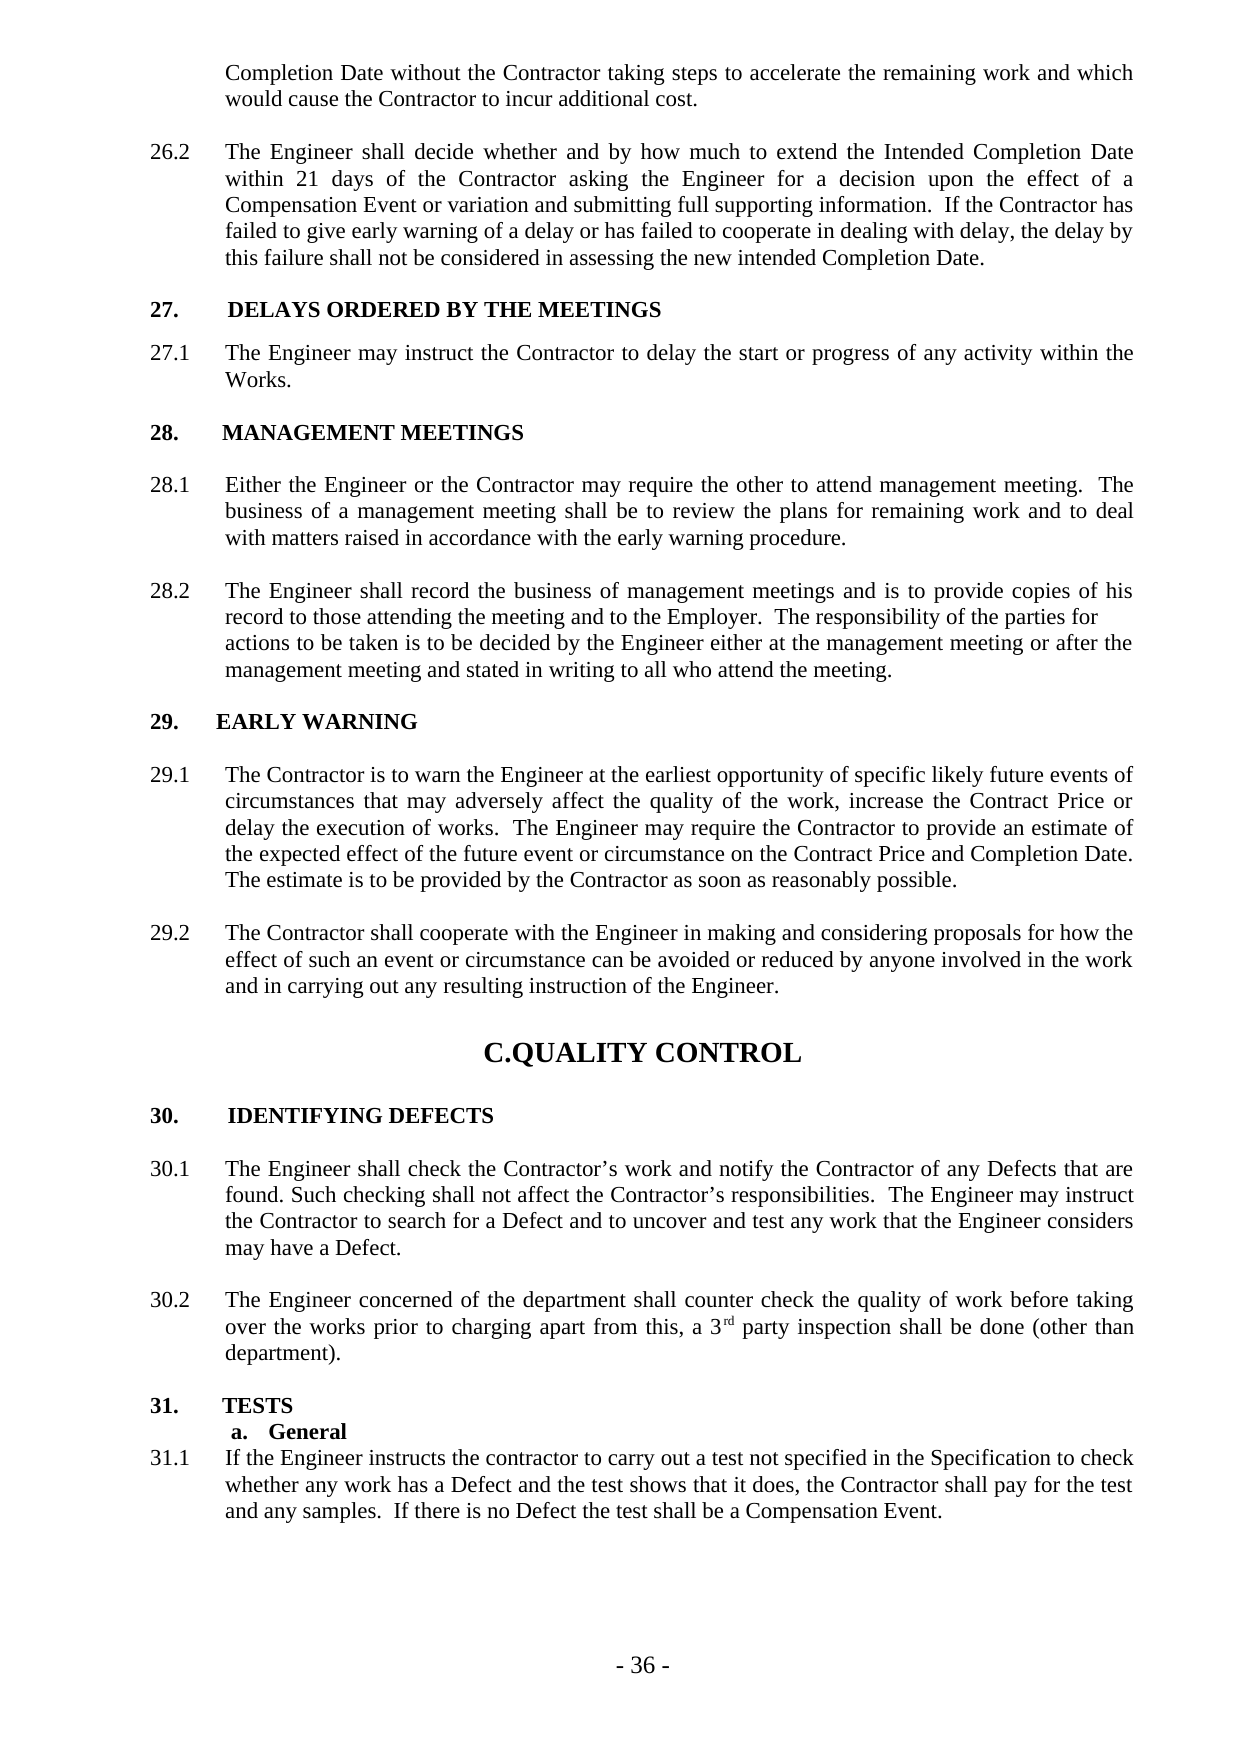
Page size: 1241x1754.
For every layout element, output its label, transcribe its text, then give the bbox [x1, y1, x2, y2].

list The Engineer shall decide whether and by how much to extend the Intended Completion Date within 21 days of the Contractor asking the Engineer for a decision upon the effect of a Compensation Event or variation and submitting full supporting information. If the Contractor has failed to give early warning of a delay or has failed to cooperate in dealing with delay, the delay by this failure shall not be considered in assessing the new intended Completion Date. [150, 138, 1135, 270]
text actions to be taken is to be decided by the Engineer either at the management meeting or after the management meeting and stated in writing to all who attend the meeting. [225, 629, 1135, 682]
list DELAYS ORDERED BY THE MEETINGS [150, 296, 1135, 323]
list The Engineer concerned of the department shall counter check the quality of work before taking over the works prior to charging apart from this, a 3rd party inspection shall be done (other than department). [150, 1286, 1135, 1365]
list TESTS [150, 1392, 1135, 1418]
list General [231, 1418, 1135, 1444]
list The Contractor shall cooperate with the Engineer in making and considering proposals for how the effect of such an event or circumstance can be avoided or reduced by anyone involved in the work and in carrying out any resulting instruction of the Engineer. [150, 919, 1135, 998]
list IDENTIFYING DEFECTS [150, 1102, 1135, 1128]
list The Engineer shall record the business of management meetings and is to provide copies of his record to those attending the meeting and to the Employer. The responsibility of the parties for [150, 577, 1135, 629]
list The Contractor is to warn the Engineer at the earliest opportunity of specific likely future events of circumstances that may adversely affect the quality of the work, increase the Contract Price or delay the execution of works. The Engineer may require the Contractor to provide an estimate of the expected effect of the future event or circumstance on the Contract Price and Completion Date. The estimate is to be provided by the Contractor as soon as reasonably possible. [150, 761, 1135, 893]
list The Engineer may instruct the Contractor to delay the start or progress of any activity within the Works. [150, 339, 1135, 392]
list MANAGEMENT MEETINGS [150, 418, 1135, 445]
list If the Engineer instructs the contractor to carry out a test not specified in the Specification to check whether any work has a Defect and the test shows that it does, the Contractor shall pay for the test and any samples. If there is no Defect the test shall be a Compensation Event. [150, 1444, 1135, 1523]
list The Engineer shall check the Contractor’s work and notify the Contractor of any Defects that are found. Such checking shall not affect the Contractor’s responsibilities. The Engineer may instruct the Contractor to search for a Defect and to uncover and test any work that the Engineer considers may have a Defect. [150, 1154, 1135, 1260]
list EARLY WARNING [150, 708, 1135, 735]
text C.QUALITY CONTROL [150, 1035, 1135, 1068]
list Either the Engineer or the Contractor may require the other to attend management meeting. The business of a management meeting shall be to review the plans for remaining work and to deal with matters raised in accordance with the early warning procedure. [150, 471, 1135, 550]
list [150, 59, 1135, 112]
